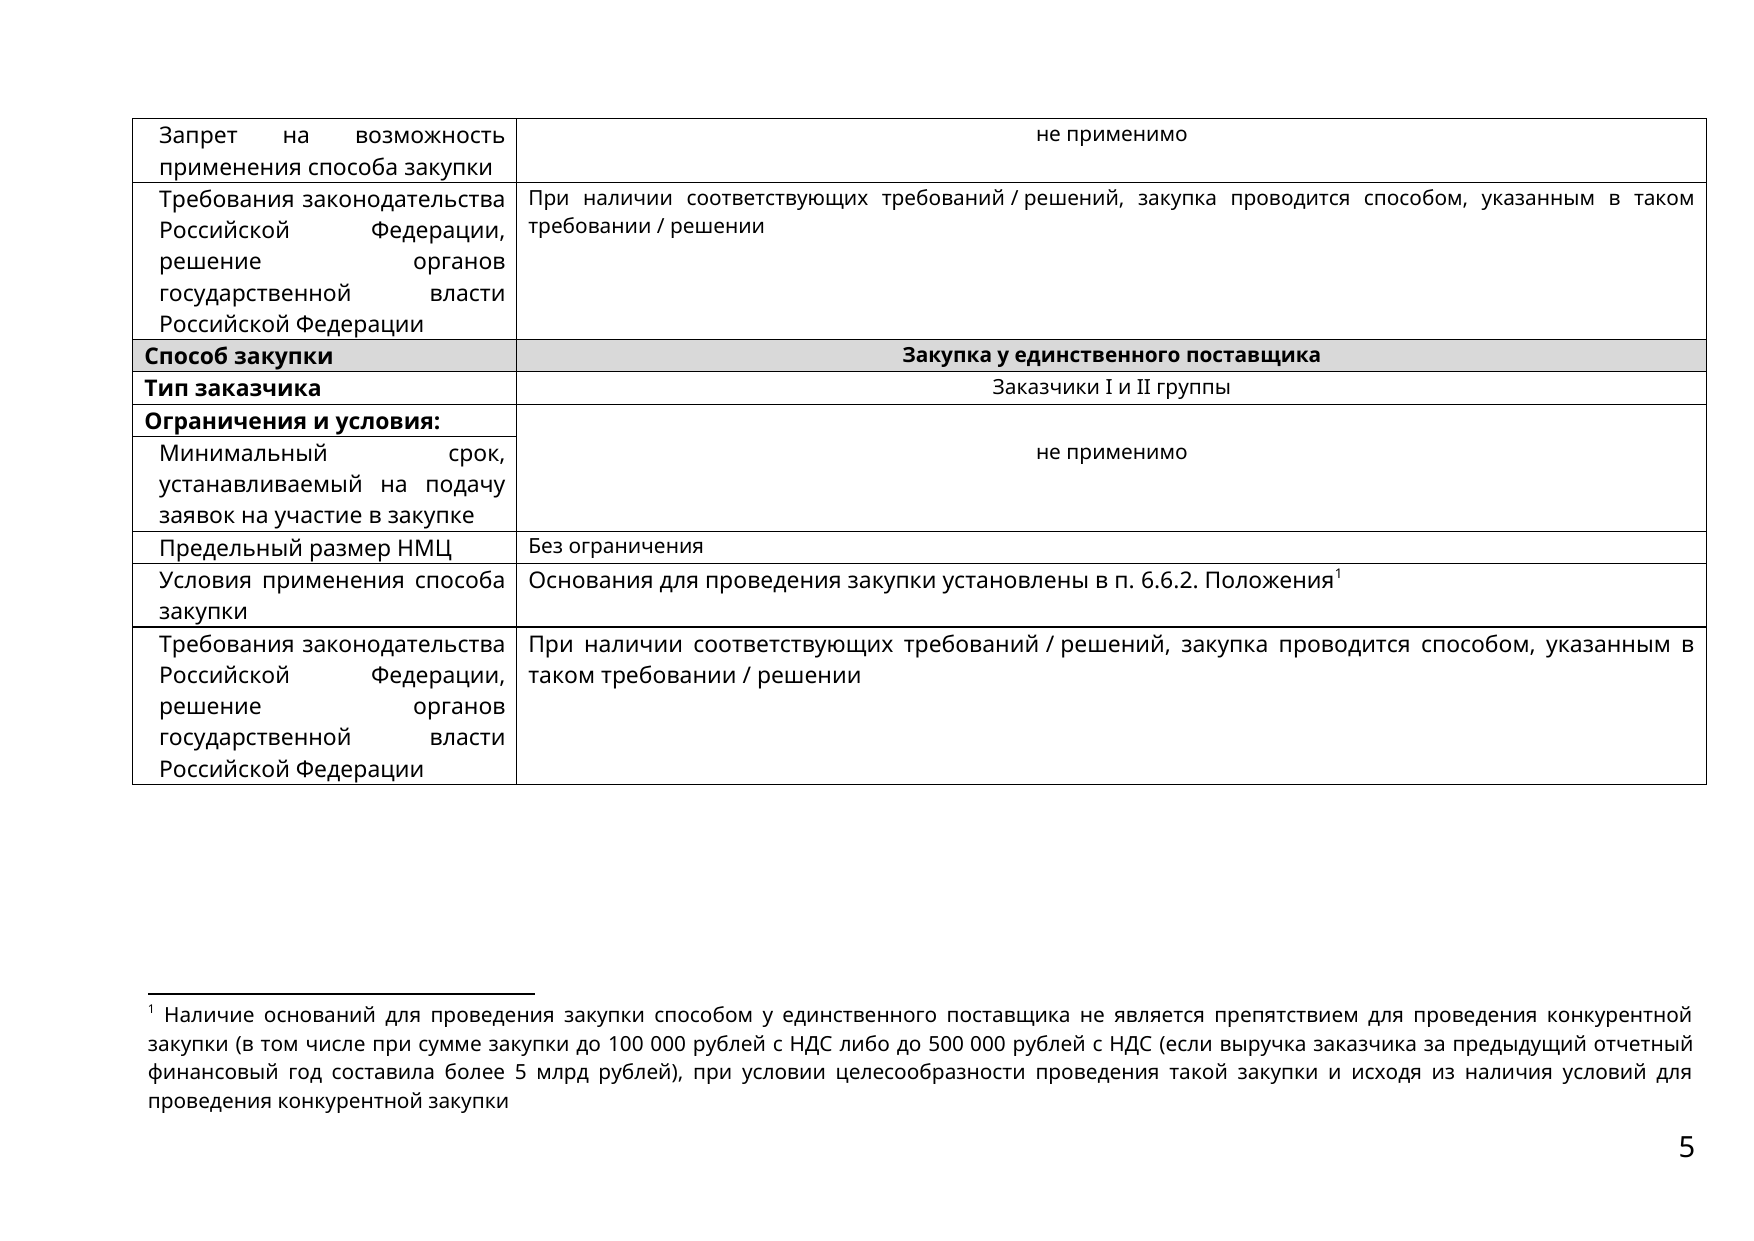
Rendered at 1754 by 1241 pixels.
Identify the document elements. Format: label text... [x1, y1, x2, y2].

table_cell Заказчики I и II группы [517, 372, 1706, 403]
table_cell [517, 405, 1706, 436]
table_cell При наличии соответствующих требований / решений, закупка проводится способом, указанным в таком требовании / решении [517, 183, 1706, 339]
table_cell не применимо [517, 436, 1706, 531]
table_cell Без ограничения [517, 532, 1706, 563]
table_cell Закупка у единственного поставщика [517, 340, 1706, 371]
table_cell не применимо [517, 119, 1706, 182]
table_cell Тип заказчика [133, 372, 516, 403]
table_cell При наличии соответствующих требований / решений, закупка проводится способом, указанным в таком требовании / решении [517, 628, 1706, 784]
table_cell Требования законодательства Российской Федерации, решение органов государственной власти Российской Федерации [133, 183, 516, 339]
table_cell Ограничения и условия: [133, 405, 516, 436]
table_cell Требования законодательства Российской Федерации, решение органов государственной власти Российской Федерации [133, 628, 516, 784]
table_cell Основания для проведения закупки установлены в п. 6.6.2. Положения [517, 564, 1706, 626]
table_cell Минимальный срок, устанавливаемый на подачу заявок на участие в закупке [133, 437, 516, 531]
table_cell Условия применения способа закупки [133, 564, 516, 626]
table_cell Способ закупки [133, 340, 516, 371]
table_cell Предельный размер НМЦ [133, 532, 516, 563]
table_cell Запрет на возможность применения способа закупки [133, 119, 516, 182]
